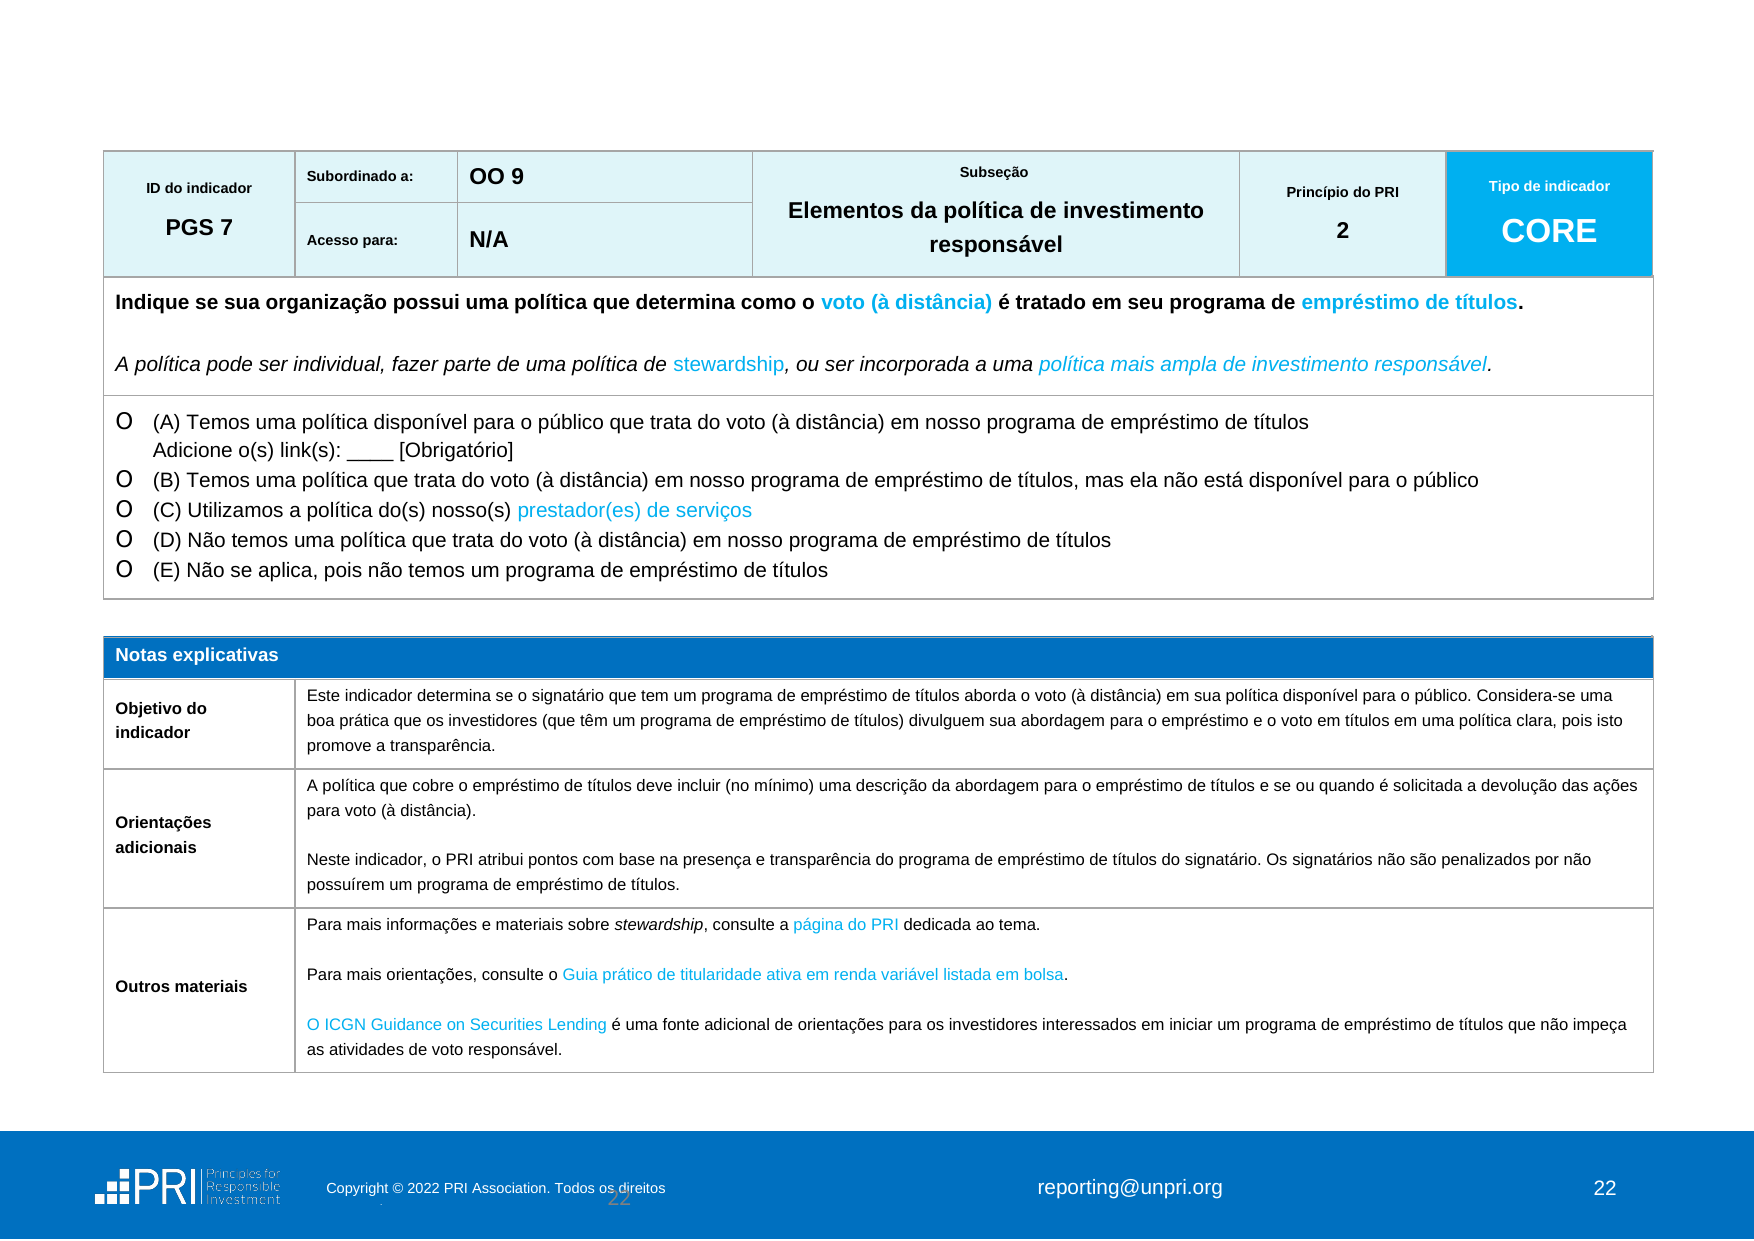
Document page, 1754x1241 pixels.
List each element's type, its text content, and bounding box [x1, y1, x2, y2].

table_cell [103, 600, 1652, 636]
table_cell Este indicador determina se o signatário que tem um programa de empréstimo de títulos aborda o voto (à distância) em sua política disponível para o público. Considera-se uma boa prática que os investidores (que têm um programa de empréstimo de títulos) divulguem sua abordagem para o empréstimo e o voto em títulos em uma política clara, pois isto promove a transparência. [296, 680, 1653, 768]
table_cell Acesso para: [296, 203, 457, 276]
table_cell Para mais informações e materiais sobre stewardship, consulte a página do PRI dedicada ao tema. Para mais orientações, consulte o Guia prático de titularidade ativa em renda variável listada em bolsa. O ICGN Guidance on Securities Lending é uma fonte adicional de orientações para os investidores interessados em iniciar um programa de empréstimo de títulos que não impeça as atividades de voto responsável. [296, 909, 1653, 1071]
table_cell Orientações adicionais [104, 770, 294, 907]
picture [92, 1166, 282, 1207]
table_cell N/A [458, 203, 752, 276]
table_cell Indique se sua organização possui uma política que determina como o voto (à distância) é tratado em seu programa de empréstimo de títulos. A política pode ser individual, fazer parte de uma política de stewardship, ou ser incorporada a uma política mais ampla de investimento responsável. [104, 278, 1653, 395]
table_header Subseção Elementos da política de investimento responsável [753, 152, 1239, 276]
table_header OO 9 [458, 152, 752, 201]
table_header Tipo de indicador CORE [1447, 152, 1652, 276]
table_header Subordinado a: [296, 152, 457, 201]
table_cell Notas explicativas [104, 638, 1653, 678]
table_header Princípio do PRI 2 [1240, 152, 1445, 276]
table_header ID do indicador PGS 7 [104, 152, 294, 276]
table_cell A política que cobre o empréstimo de títulos deve incluir (no mínimo) uma descrição da abordagem para o empréstimo de títulos e se ou quando é solicitada a devolução das ações para voto (à distância). Neste indicador, o PRI atribui pontos com base na presença e transparência do programa de empréstimo de títulos do signatário. Os signatários não são penalizados por não possuírem um programa de empréstimo de títulos. [296, 770, 1653, 907]
table_cell Outros materiais [104, 909, 294, 1071]
table_cell Objetivo do indicador [104, 680, 294, 768]
table_cell (A) Temos uma política disponível para o público que trata do voto (à distância) em nosso programa de empréstimo de títulos Adicione o(s) link(s): ____ [Obrigatório] (B) Temos uma política que trata do voto (à distância) em nosso programa de empréstimo de títulos, mas ela não está disponível para o público (C) Utilizamos a política do(s) nosso(s) prestador(es) de serviços (D) Não temos uma política que trata do voto (à distância) em nosso programa de empréstimo de títulos (E) Não se aplica, pois não temos um programa de empréstimo de títulos [104, 396, 1653, 598]
